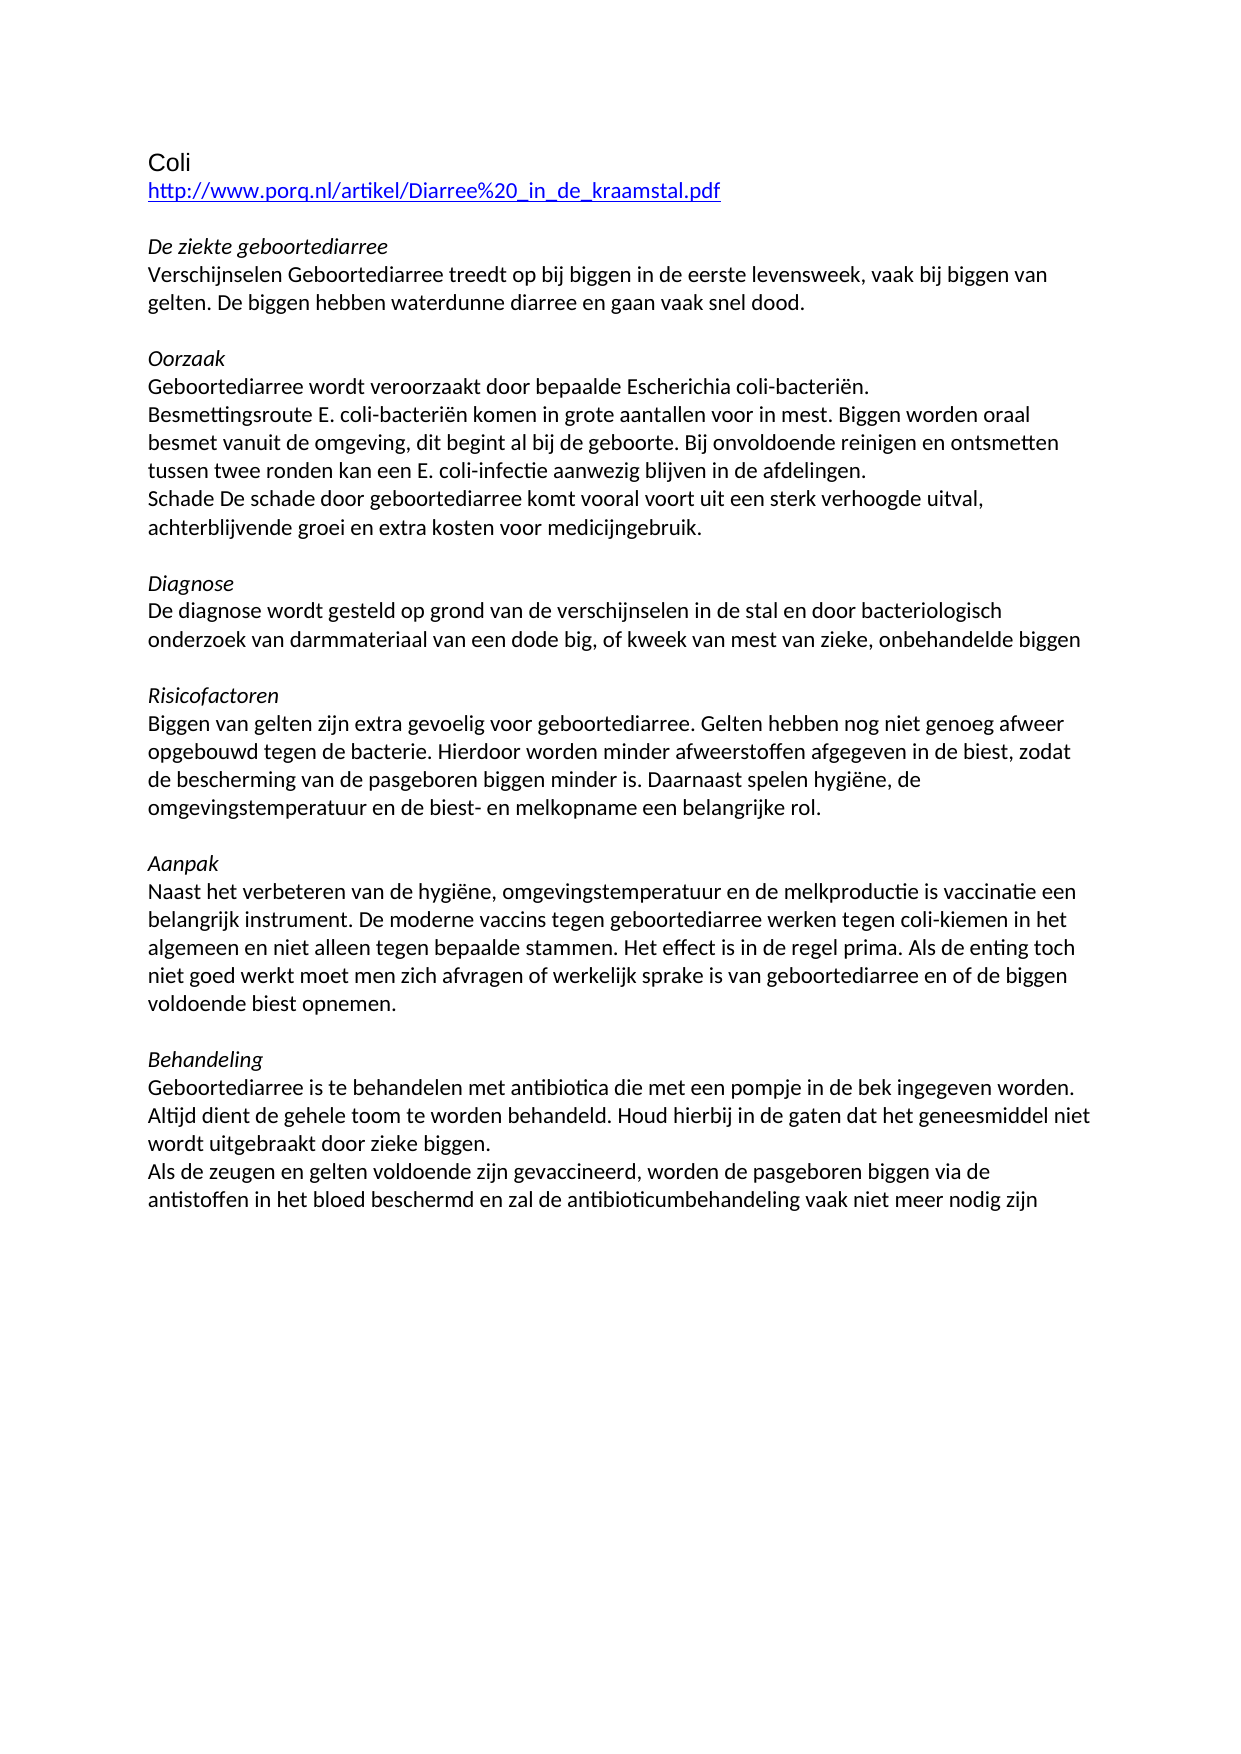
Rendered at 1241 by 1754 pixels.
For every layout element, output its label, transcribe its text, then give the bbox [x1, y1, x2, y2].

text Aanpak [148, 849, 1093, 877]
text Behandeling [148, 1045, 1093, 1073]
text Risicofactoren [148, 681, 1093, 709]
text Biggen van gelten zijn extra gevoelig voor geboortediarree. Gelten hebben nog niet genoeg afweer opgebouwd tegen de bacterie. Hierdoor worden minder afweerstoffen afgegeven in de biest, zodat de bescherming van de pasgeboren biggen minder is. Daarnaast spelen hygiëne, de omgevingstemperatuur en de biest- en melkopname een belangrijke rol. [148, 709, 1093, 821]
text Als de zeugen en gelten voldoende zijn gevaccineerd, worden de pasgeboren biggen via de antistoffen in het bloed beschermd en zal de antibioticumbehandeling vaak niet meer nodig zijn [148, 1157, 1093, 1213]
text Oorzaak [148, 344, 1093, 372]
text De ziekte geboortediarree [148, 232, 1093, 260]
text De diagnose wordt gesteld op grond van de verschijnselen in de stal en door bacteriologisch onderzoek van darmmateriaal van een dode big, of kweek van mest van zieke, onbehandelde biggen [148, 597, 1093, 653]
text Besmettingsroute E. coli-bacteriën komen in grote aantallen voor in mest. Biggen worden oraal besmet vanuit de omgeving, dit begint al bij de geboorte. Bij onvoldoende reinigen en ontsmetten tussen twee ronden kan een E. coli-infectie aanwezig blijven in de afdelingen. [148, 401, 1093, 484]
text Geboortediarree wordt veroorzaakt door bepaalde Escherichia coli-bacteriën. [148, 372, 1093, 401]
text Geboortediarree is te behandelen met antibiotica die met een pompje in de bek ingegeven worden. Altijd dient de gehele toom te worden behandeld. Houd hierbij in de gaten dat het geneesmiddel niet wordt uitgebraakt door zieke biggen. [148, 1073, 1093, 1157]
text Diagnose [148, 569, 1093, 597]
text http://www.porq.nl/artikel/Diarree%20_in_de_kraamstal.pdf [148, 176, 1093, 204]
text Naast het verbeteren van de hygiëne, omgevingstemperatuur en de melkproductie is vaccinatie een belangrijk instrument. De moderne vaccins tegen geboortediarree werken tegen coli-kiemen in het algemeen en niet alleen tegen bepaalde stammen. Het effect is in de regel prima. Als de enting toch niet goed werkt moet men zich afvragen of werkelijk sprake is van geboortediarree en of de biggen voldoende biest opnemen. [148, 877, 1093, 1017]
text Verschijnselen Geboortediarree treedt op bij biggen in de eerste levensweek, vaak bij biggen van gelten. De biggen hebben waterdunne diarree en gaan vaak snel dood. [148, 260, 1093, 316]
subtitle Coli [148, 148, 1093, 176]
text Schade De schade door geboortediarree komt vooral voort uit een sterk verhoogde uitval, achterblijvende groei en extra kosten voor medicijngebruik. [148, 484, 1093, 541]
